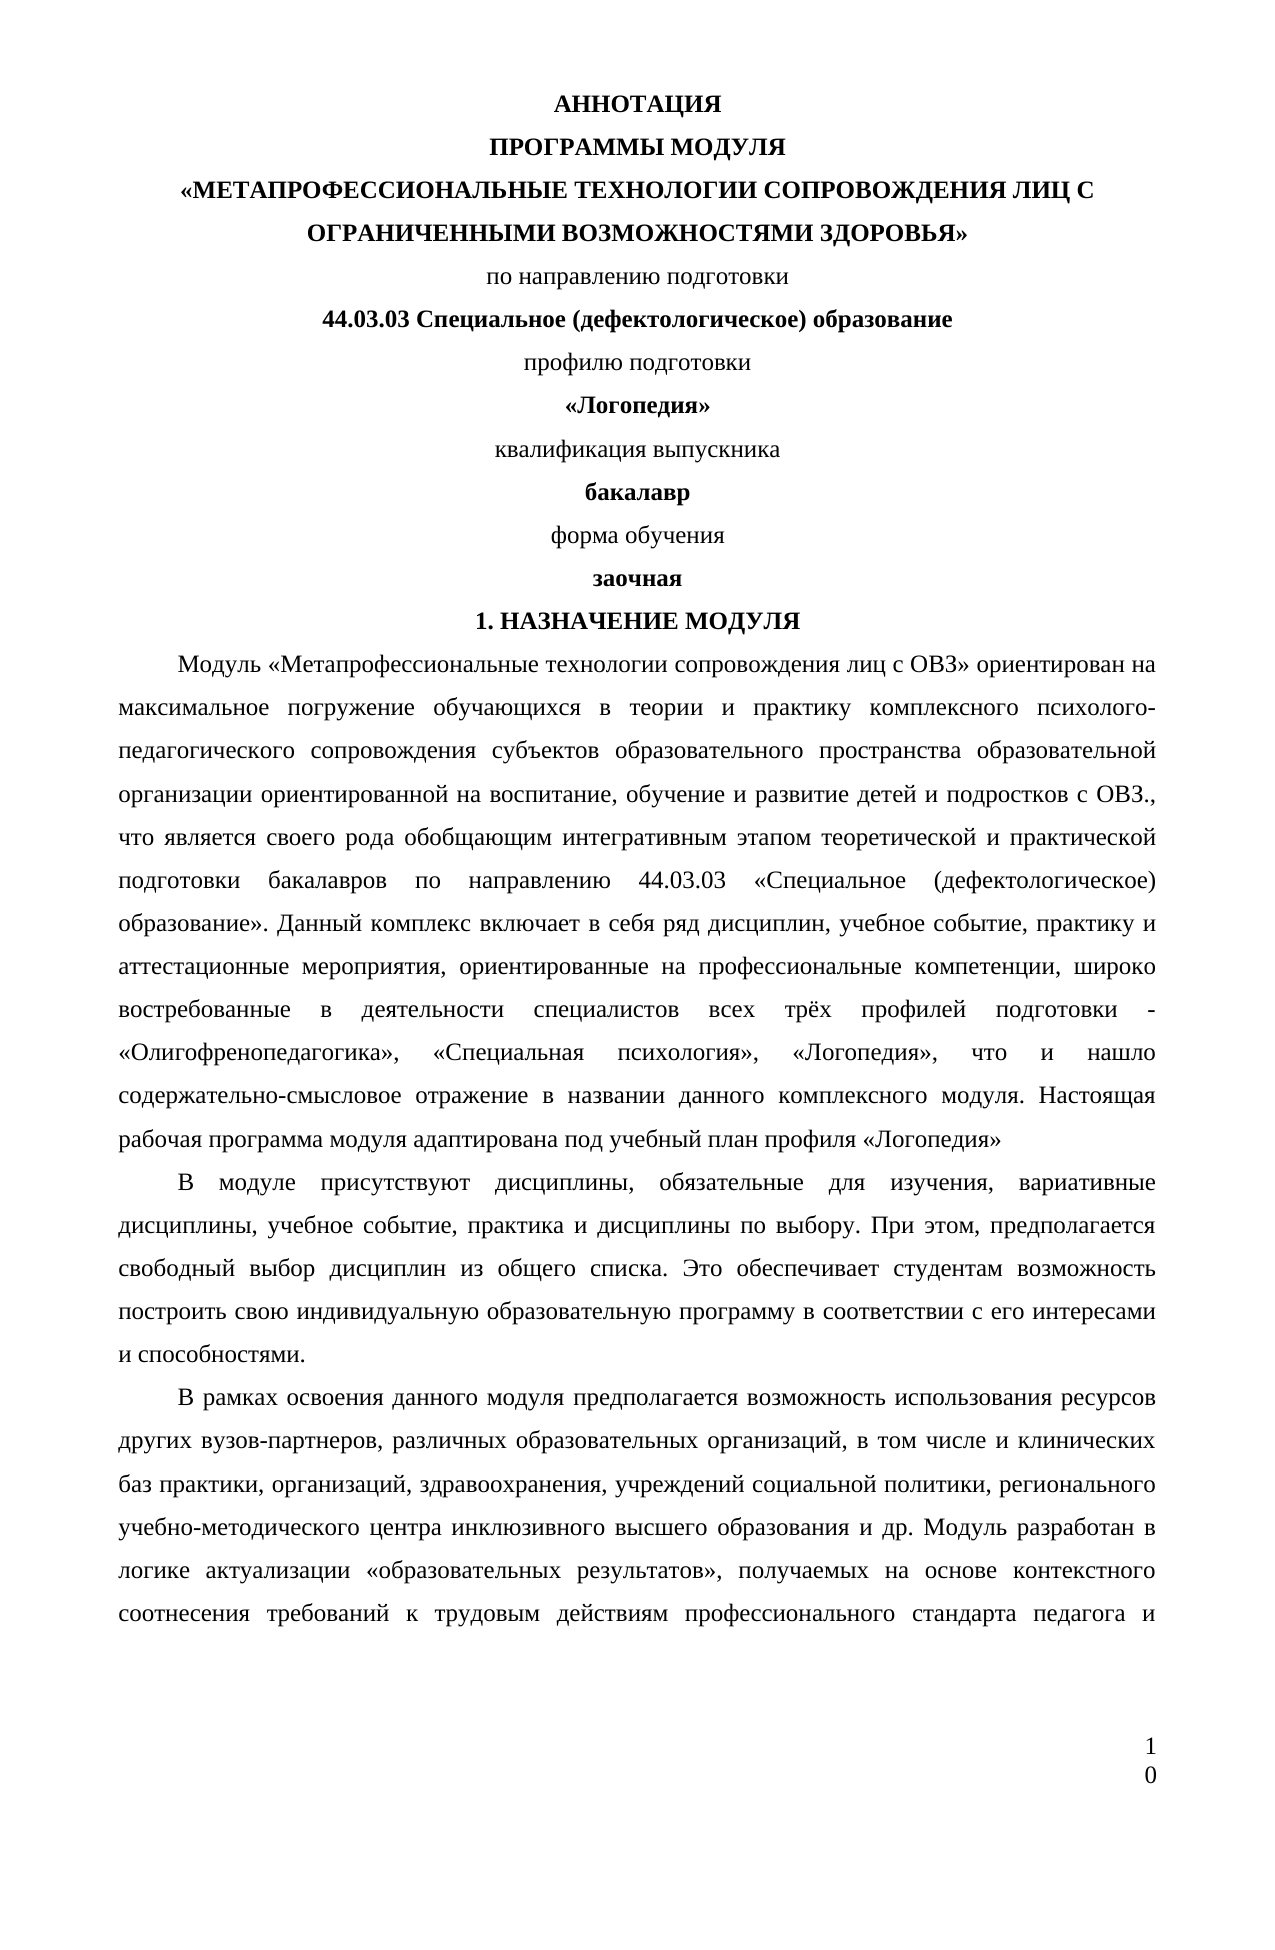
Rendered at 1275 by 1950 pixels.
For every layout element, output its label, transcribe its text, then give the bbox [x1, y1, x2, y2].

text заочная [118, 563, 1157, 592]
text «Логопедия» [118, 391, 1157, 419]
text квалификация выпускника [118, 434, 1157, 462]
text профилю подготовки [118, 347, 1157, 376]
text форма обучения [118, 520, 1157, 549]
text 44.03.03 Специальное (дефектологическое) образование [118, 304, 1157, 333]
text Модуль «Метапрофессиональные технологии сопровождения лиц с ОВЗ» ориентирован на максимальное погружение обучающихся в теории и практику комплексного психолого-педагогического сопровождения субъектов образовательного пространства образовательной организации ориентированной на воспитание, обучение и развитие детей и подростков с ОВЗ., что является своего рода обобщающим интегративным этапом теоретической и практической подготовки бакалавров по направлению 44.03.03 «Специальное (дефектологическое) образование». Данный комплекс включает в себя ряд дисциплин, учебное событие, практику и аттестационные мероприятия, ориентированные на профессиональные компетенции, широко востребованные в деятельности специалистов всех трёх профилей подготовки - «Олигофренопедагогика», «Специальная психология», «Логопедия», что и нашло содержательно-смысловое отражение в названии данного комплексного модуля. Настоящая рабочая программа модуля адаптирована под учебный план профиля «Логопедия» [118, 649, 1157, 1152]
text бакалавр [118, 477, 1157, 506]
text 1. НАЗНАЧЕНИЕ МОДУЛЯ [118, 606, 1157, 635]
text АННОТАЦИЯ ПРОГРАММЫ МОДУЛЯ «МЕТАПРОФЕССИОНАЛЬНЫЕ ТЕХНОЛОГИИ СОПРОВОЖДЕНИЯ ЛИЦ С ОГРАНИЧЕННЫМИ ВОЗМОЖНОСТЯМИ ЗДОРОВЬЯ» по направлению подготовки [118, 89, 1157, 290]
text В модуле присутствуют дисциплины, обязательные для изучения, вариативные дисциплины, учебное событие, практика и дисциплины по выбору. При этом, предполагается свободный выбор дисциплин из общего списка. Это обеспечивает студентам возможность построить свою индивидуальную образовательную программу в соответствии с его интересами и способностями. [118, 1167, 1157, 1368]
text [118, 1382, 1157, 1627]
